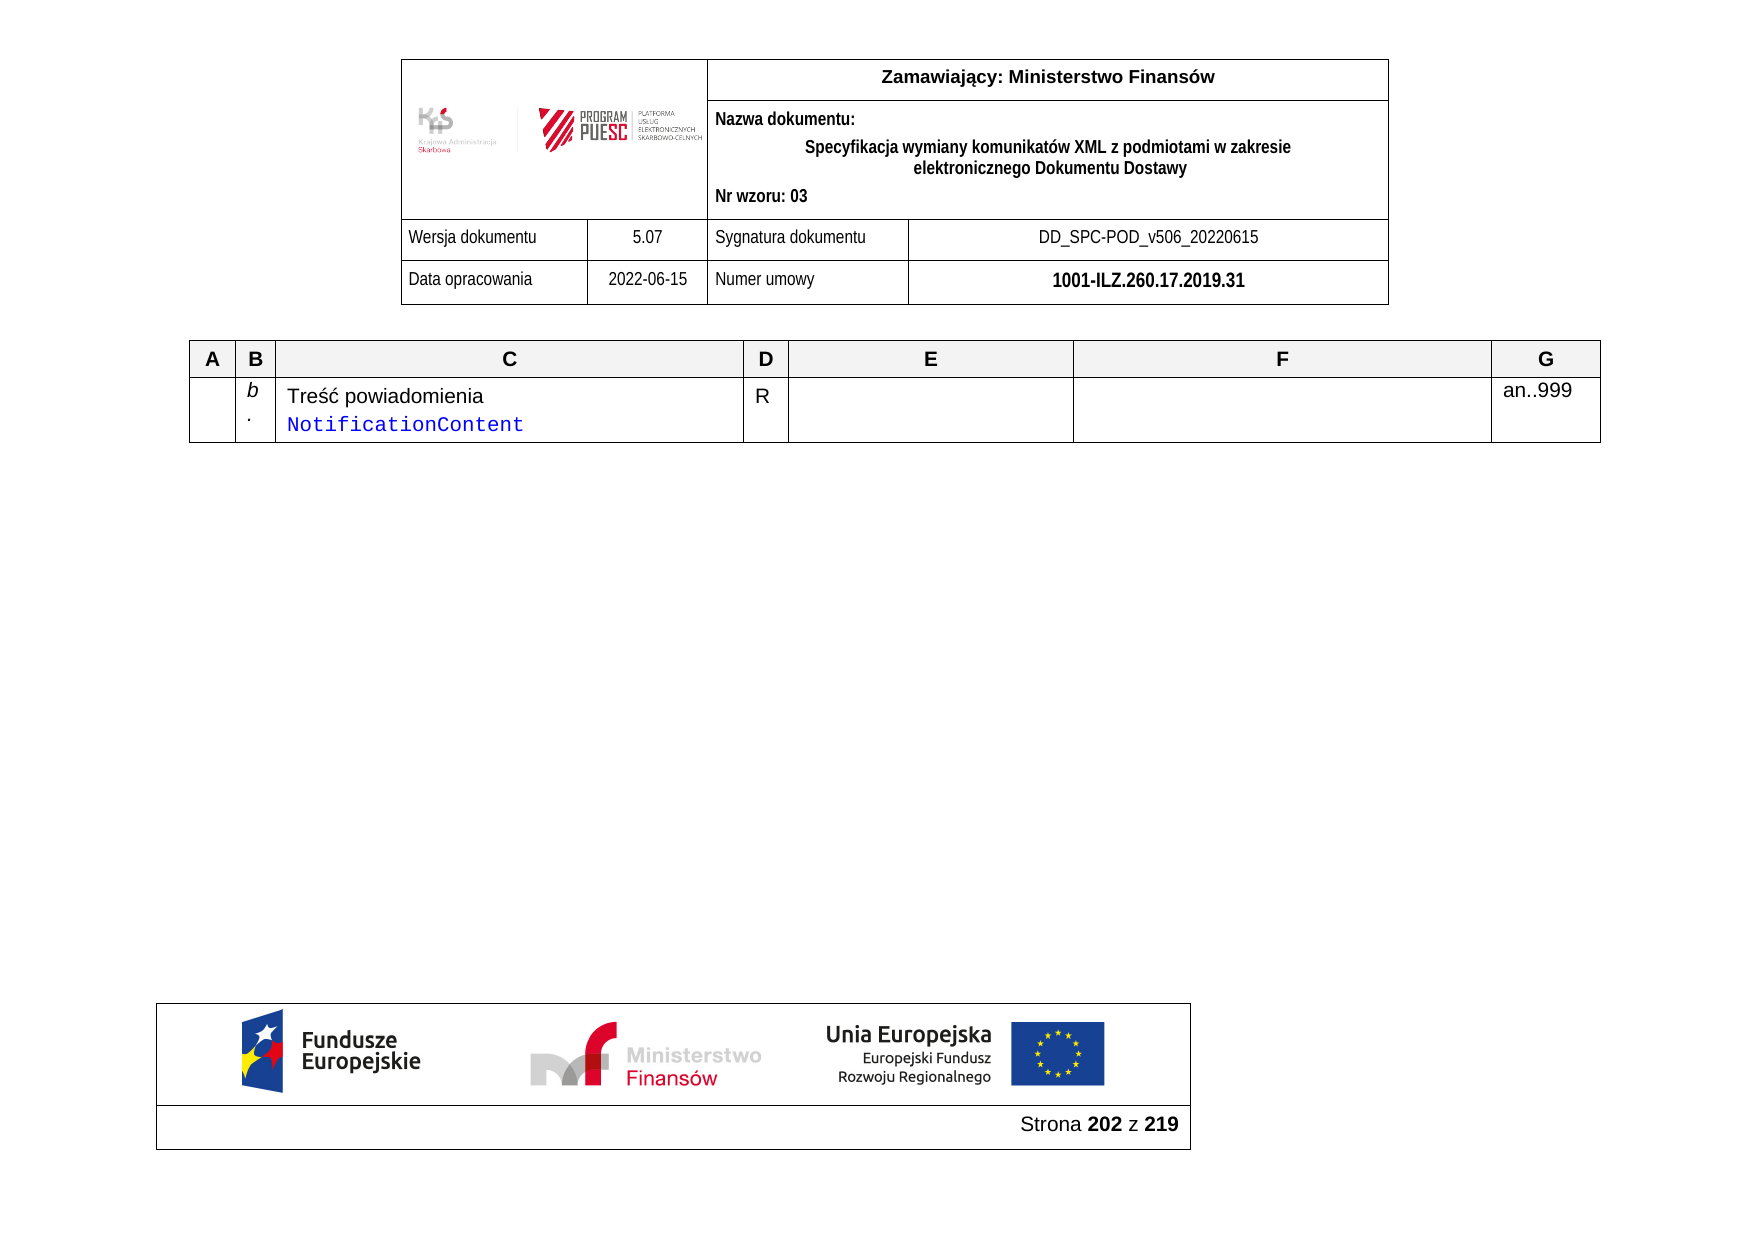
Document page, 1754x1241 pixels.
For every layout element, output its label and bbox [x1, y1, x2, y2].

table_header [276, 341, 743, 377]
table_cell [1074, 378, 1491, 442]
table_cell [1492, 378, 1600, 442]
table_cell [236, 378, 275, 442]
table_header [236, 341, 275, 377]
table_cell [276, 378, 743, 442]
picture [408, 97, 702, 163]
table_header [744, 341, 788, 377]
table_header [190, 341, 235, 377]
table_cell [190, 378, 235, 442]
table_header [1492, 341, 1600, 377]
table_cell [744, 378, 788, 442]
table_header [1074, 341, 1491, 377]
picture [242, 1009, 1105, 1093]
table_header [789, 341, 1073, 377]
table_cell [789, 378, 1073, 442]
